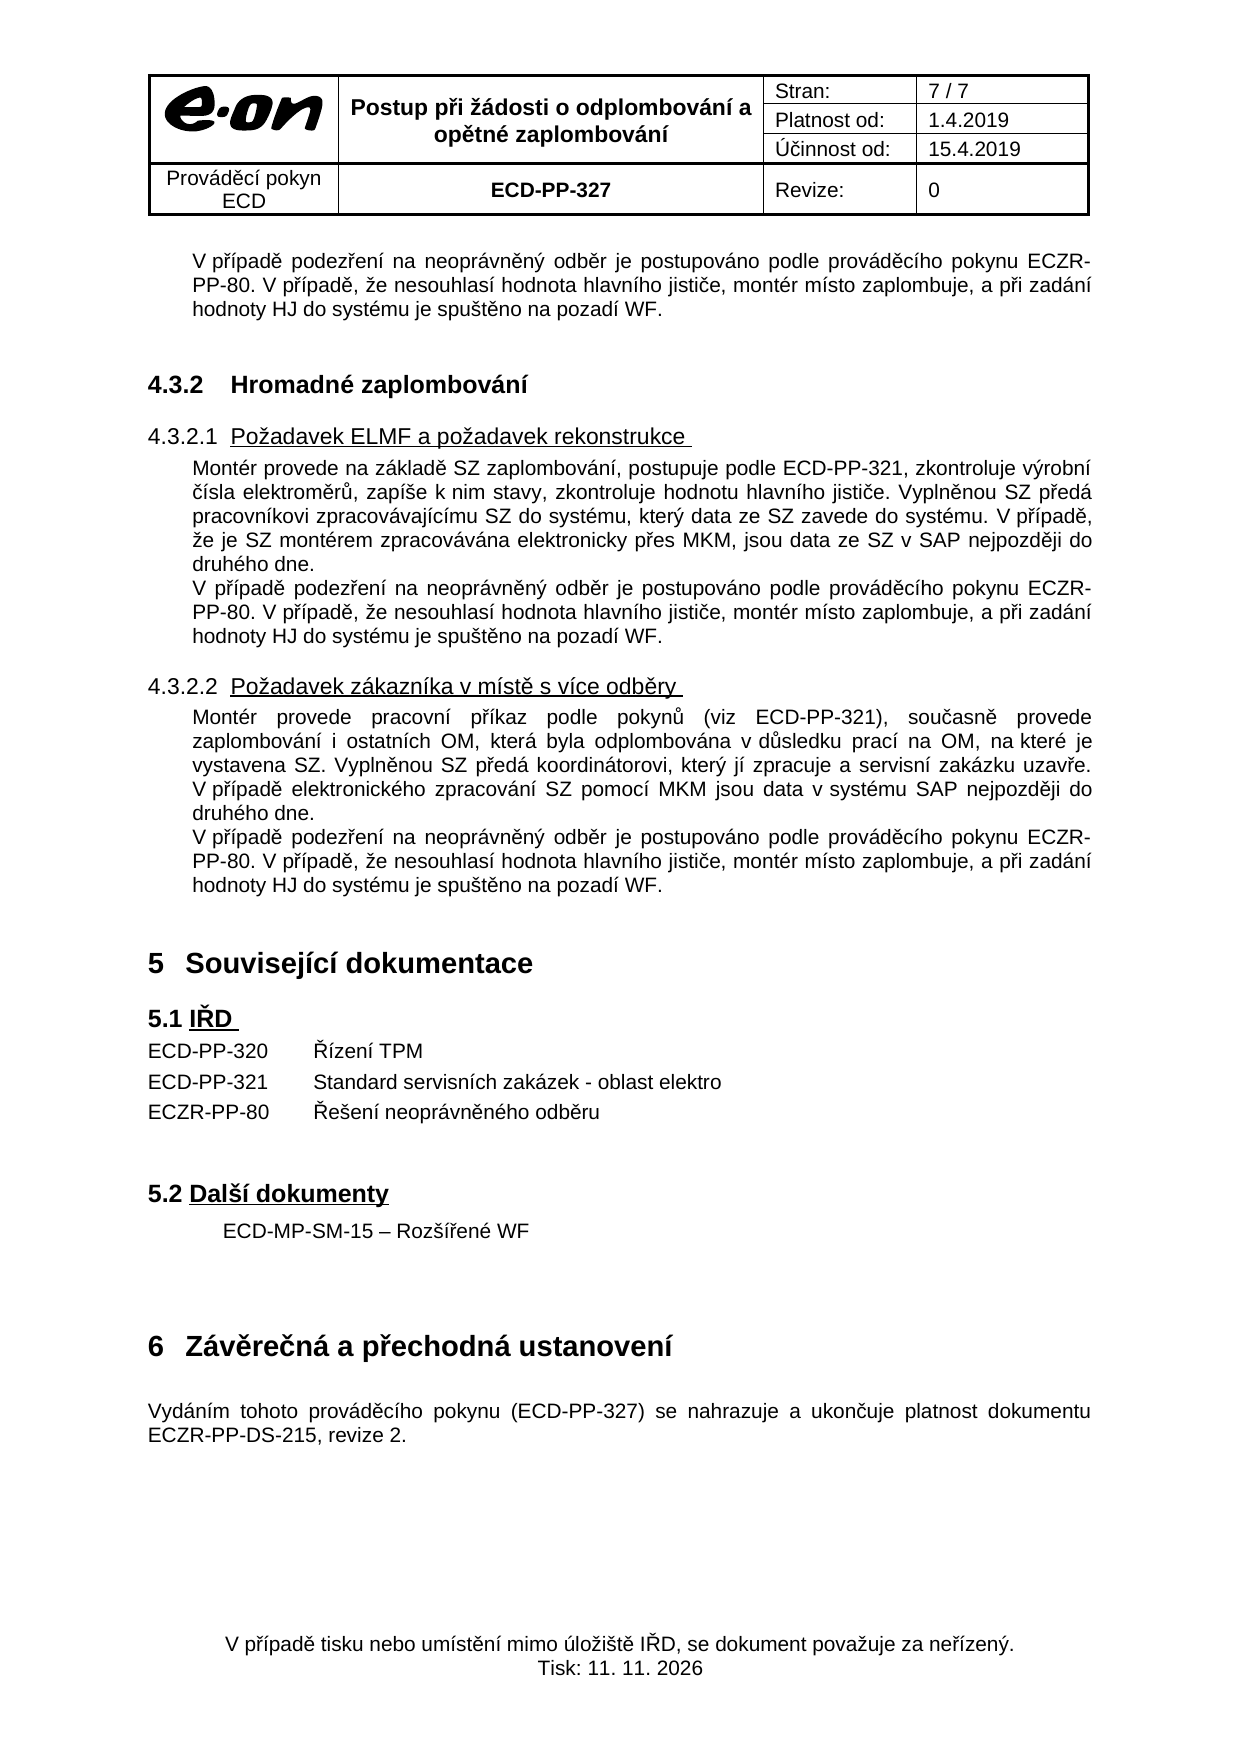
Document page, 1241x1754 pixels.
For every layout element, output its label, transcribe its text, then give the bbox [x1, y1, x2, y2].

subtitle Hromadné zaplombování [148, 369, 1092, 398]
text V případě podezření na neoprávněný odběr je postupováno podle prováděcího pokynu ECZR-PP-80. V případě, že nesouhlasí hodnota hlavního jističe, montér místo zaplombuje, a při zadání hodnoty HJ do systému je spuštěno na pozadí WF. [192, 576, 1092, 648]
subtitle Požadavek ELMF a požadavek rekonstrukce [148, 423, 1092, 450]
subtitle Požadavek zákazníka v místě s více odběry [148, 673, 1092, 699]
text ECD-PP-321 Standard servisních zakázek - oblast elektro [148, 1069, 1092, 1093]
subtitle Související dokumentace [148, 946, 1092, 979]
subtitle Další dokumenty [148, 1179, 1092, 1208]
text ECD-PP-320 Řízení TPM [148, 1039, 1092, 1063]
text ECD-MP-SM-15 – Rozšířené WF [223, 1214, 1092, 1243]
subtitle IŘD [148, 1004, 1092, 1033]
text Montér provede na základě SZ zaplombování, postupuje podle ECD-PP-321, zkontroluje výrobní čísla elektroměrů, zapíše k nim stavy, zkontroluje hodnotu hlavního jističe. Vyplněnou SZ předá pracovníkovi zpracovávajícímu SZ do systému, který data ze SZ zavede do systému. V případě, že je SZ montérem zpracovávána elektronicky přes MKM, jsou data ze SZ v SAP nejpozději do druhého dne. [192, 456, 1092, 576]
text Montér provede pracovní příkaz podle pokynů (viz ECD-PP-321), současně provede zaplombování i ostatních OM, která byla odplombována v důsledku prací na OM, na které je vystavena SZ. Vyplněnou SZ předá koordinátorovi, který jí zpracuje a servisní zakázku uzavře. V případě elektronického zpracování SZ pomocí MKM jsou data v systému SAP nejpozději do druhého dne. [192, 705, 1092, 825]
text ECZR-PP-80 Řešení neoprávněného odběru [148, 1100, 1092, 1124]
text Vydáním tohoto prováděcího pokynu (ECD-PP-327) se nahrazuje a ukončuje platnost dokumentu ECZR-PP-DS-215, revize 2. [148, 1398, 1092, 1446]
text V případě podezření na neoprávněný odběr je postupováno podle prováděcího pokynu ECZR-PP-80. V případě, že nesouhlasí hodnota hlavního jističe, montér místo zaplombuje, a při zadání hodnoty HJ do systému je spuštěno na pozadí WF. [192, 249, 1092, 321]
text V případě podezření na neoprávněný odběr je postupováno podle prováděcího pokynu ECZR-PP-80. V případě, že nesouhlasí hodnota hlavního jističe, montér místo zaplombuje, a při zadání hodnoty HJ do systému je spuštěno na pozadí WF. [192, 825, 1092, 897]
subtitle Závěrečná a přechodná ustanovení [148, 1328, 1092, 1362]
